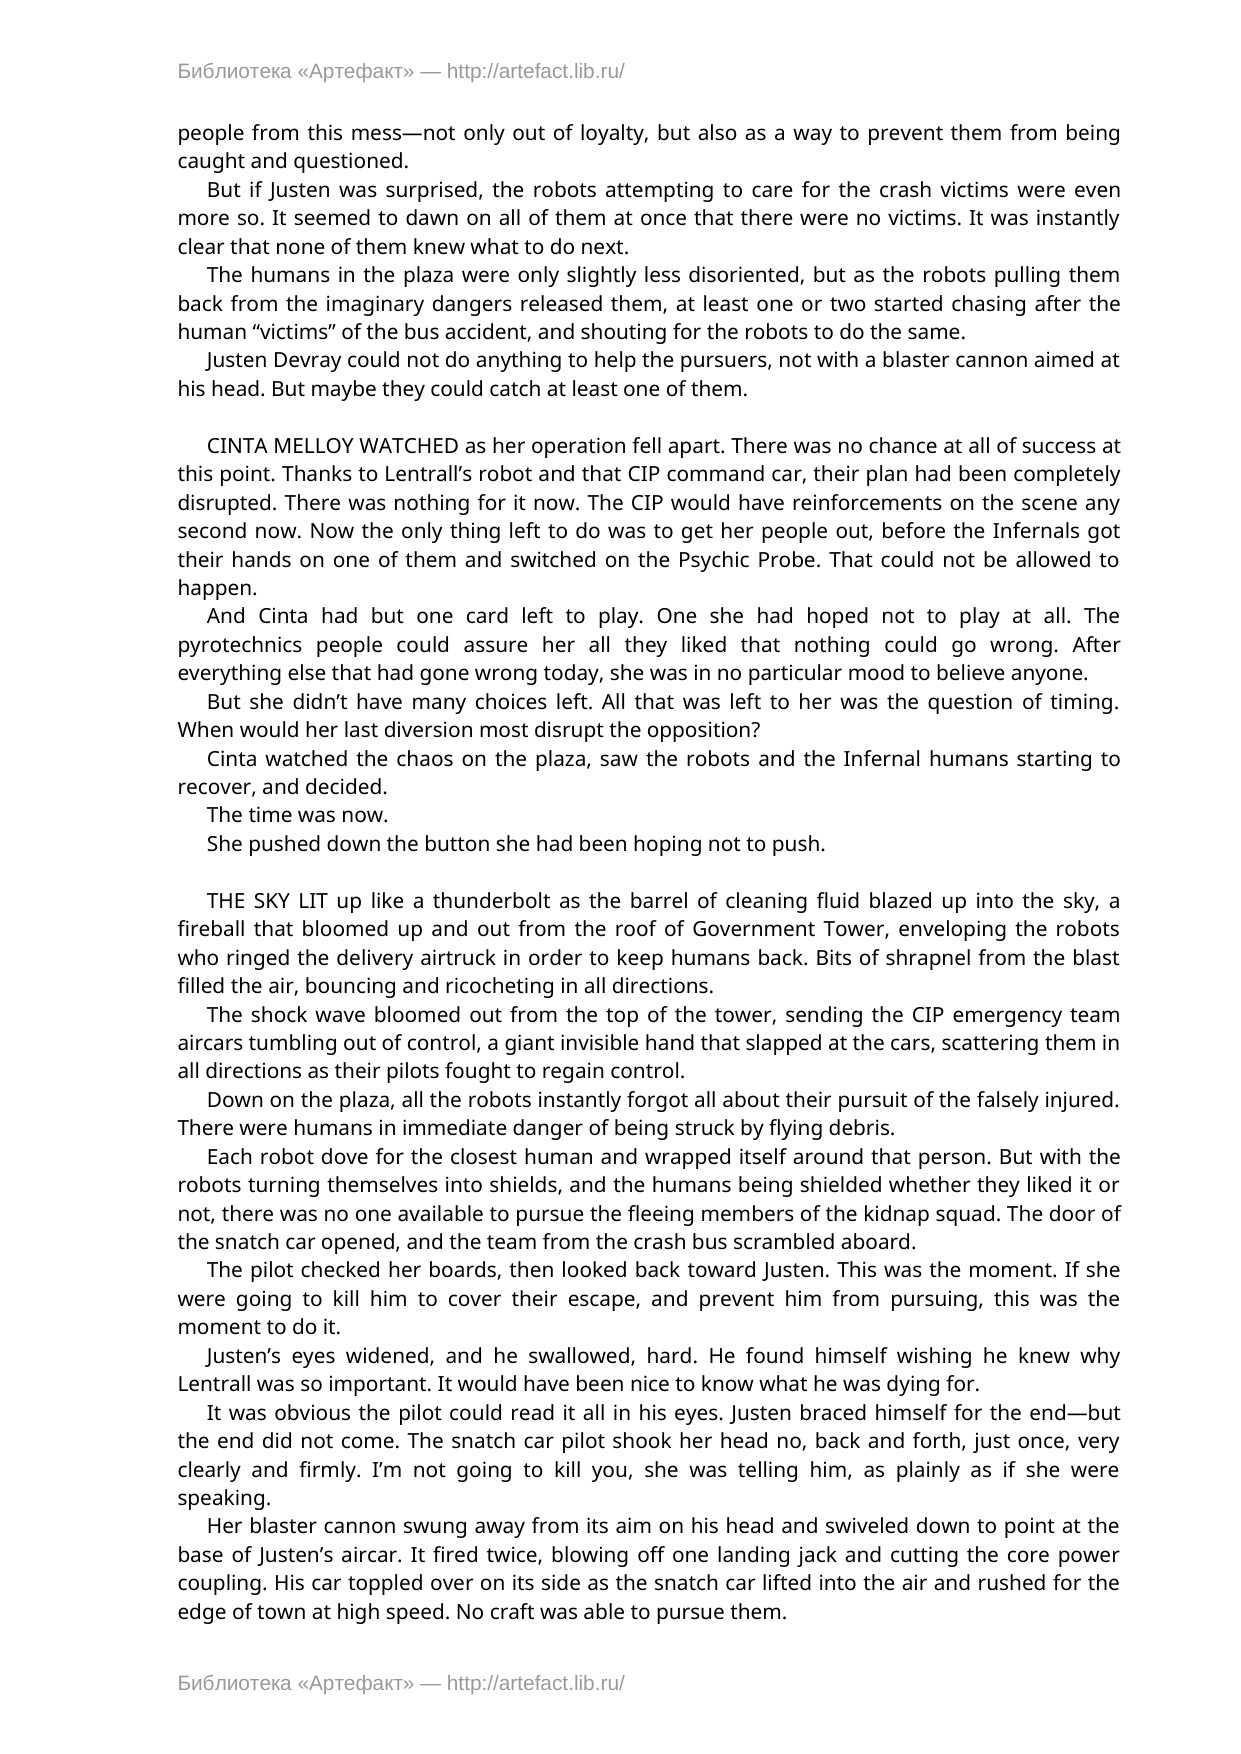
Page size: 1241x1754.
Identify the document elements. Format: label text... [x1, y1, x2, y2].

text And Cinta had but one card left to play. One she had hoped not to play at all. The pyrotechnics people could assure her all they liked that nothing could go wrong. After everything else that had gone wrong today, she was in no particular mood to believe anyone. [177, 602, 1122, 687]
text The pilot checked her boards, then looked back toward Justen. This was the moment. If she were going to kill him to cover their escape, and prevent him from pursuing, this was the moment to do it. [177, 1256, 1122, 1341]
text CINTA MELLOY WATCHED as her operation fell apart. There was no chance at all of success at this point. Thanks to Lentrall’s robot and that CIP command car, their plan had been completely disrupted. There was nothing for it now. The CIP would have reinforcements on the scene any second now. Now the only thing left to do was to get her people out, before the Infernals got their hands on one of them and switched on the Psychic Probe. That could not be allowed to happen. [177, 431, 1122, 602]
text Down on the plaza, all the robots instantly forgot all about their pursuit of the falsely injured. There were humans in immediate danger of being struck by flying debris. [177, 1085, 1122, 1142]
text Justen Devray could not do anything to help the pursuers, not with a blaster cannon aimed at his head. But maybe they could catch at least one of them. [177, 346, 1122, 402]
text THE SKY LIT up like a thunderbolt as the barrel of cleaning fluid blazed up into the sky, a fireball that bloomed up and out from the roof of Government Tower, enveloping the robots who ringed the delivery airtruck in order to keep humans back. Bits of shrapnel from the blast filled the air, bouncing and ricocheting in all directions. [177, 886, 1122, 1000]
text But she didn’t have many choices left. All that was left to her was the question of timing. When would her last diversion most disrupt the opposition? [177, 687, 1122, 744]
text Her blaster cannon swung away from its aim on his head and swiveled down to point at the base of Justen’s aircar. It fired twice, blowing off one landing jack and cutting the core power coupling. His car toppled over on its side as the snatch car lifted into the air and rushed for the edge of town at high speed. No craft was able to pursue them. [177, 1512, 1122, 1625]
text The shock wave bloomed out from the top of the tower, sending the CIP emergency team aircars tumbling out of control, a giant invisible hand that slapped at the cars, scattering them in all directions as their pilots fought to regain control. [177, 1000, 1122, 1085]
text It was obvious the pilot could read it all in his eyes. Justen braced himself for the end—but the end did not come. The snatch car pilot shook her head no, back and forth, just once, very clearly and firmly. I’m not going to kill you, she was telling him, as plainly as if she were speaking. [177, 1398, 1122, 1512]
text Each robot dove for the closest human and wrapped itself around that person. But with the robots turning themselves into shields, and the humans being shielded whether they liked it or not, there was no one available to pursue the fleeing members of the kidnap squad. The door of the snatch car opened, and the team from the crash bus scrambled aboard. [177, 1142, 1122, 1256]
text Justen’s eyes widened, and he swallowed, hard. He found himself wishing he knew why Lentrall was so important. It would have been nice to know what he was dying for. [177, 1341, 1122, 1398]
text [177, 118, 1122, 175]
text But if Justen was surprised, the robots attempting to care for the crash victims were even more so. It seemed to dawn on all of them at once that there were no victims. It was instantly clear that none of them knew what to do next. [177, 175, 1122, 260]
text The humans in the plaza were only slightly less disoriented, but as the robots pulling them back from the imaginary dangers released them, at least one or two started chasing after the human “victims” of the bus accident, and shouting for the robots to do the same. [177, 260, 1122, 346]
text The time was now. [177, 801, 1122, 829]
text Cinta watched the chaos on the plaza, saw the robots and the Infernal humans starting to recover, and decided. [177, 744, 1122, 801]
text She pushed down the button she had been hoping not to push. [177, 829, 1122, 857]
